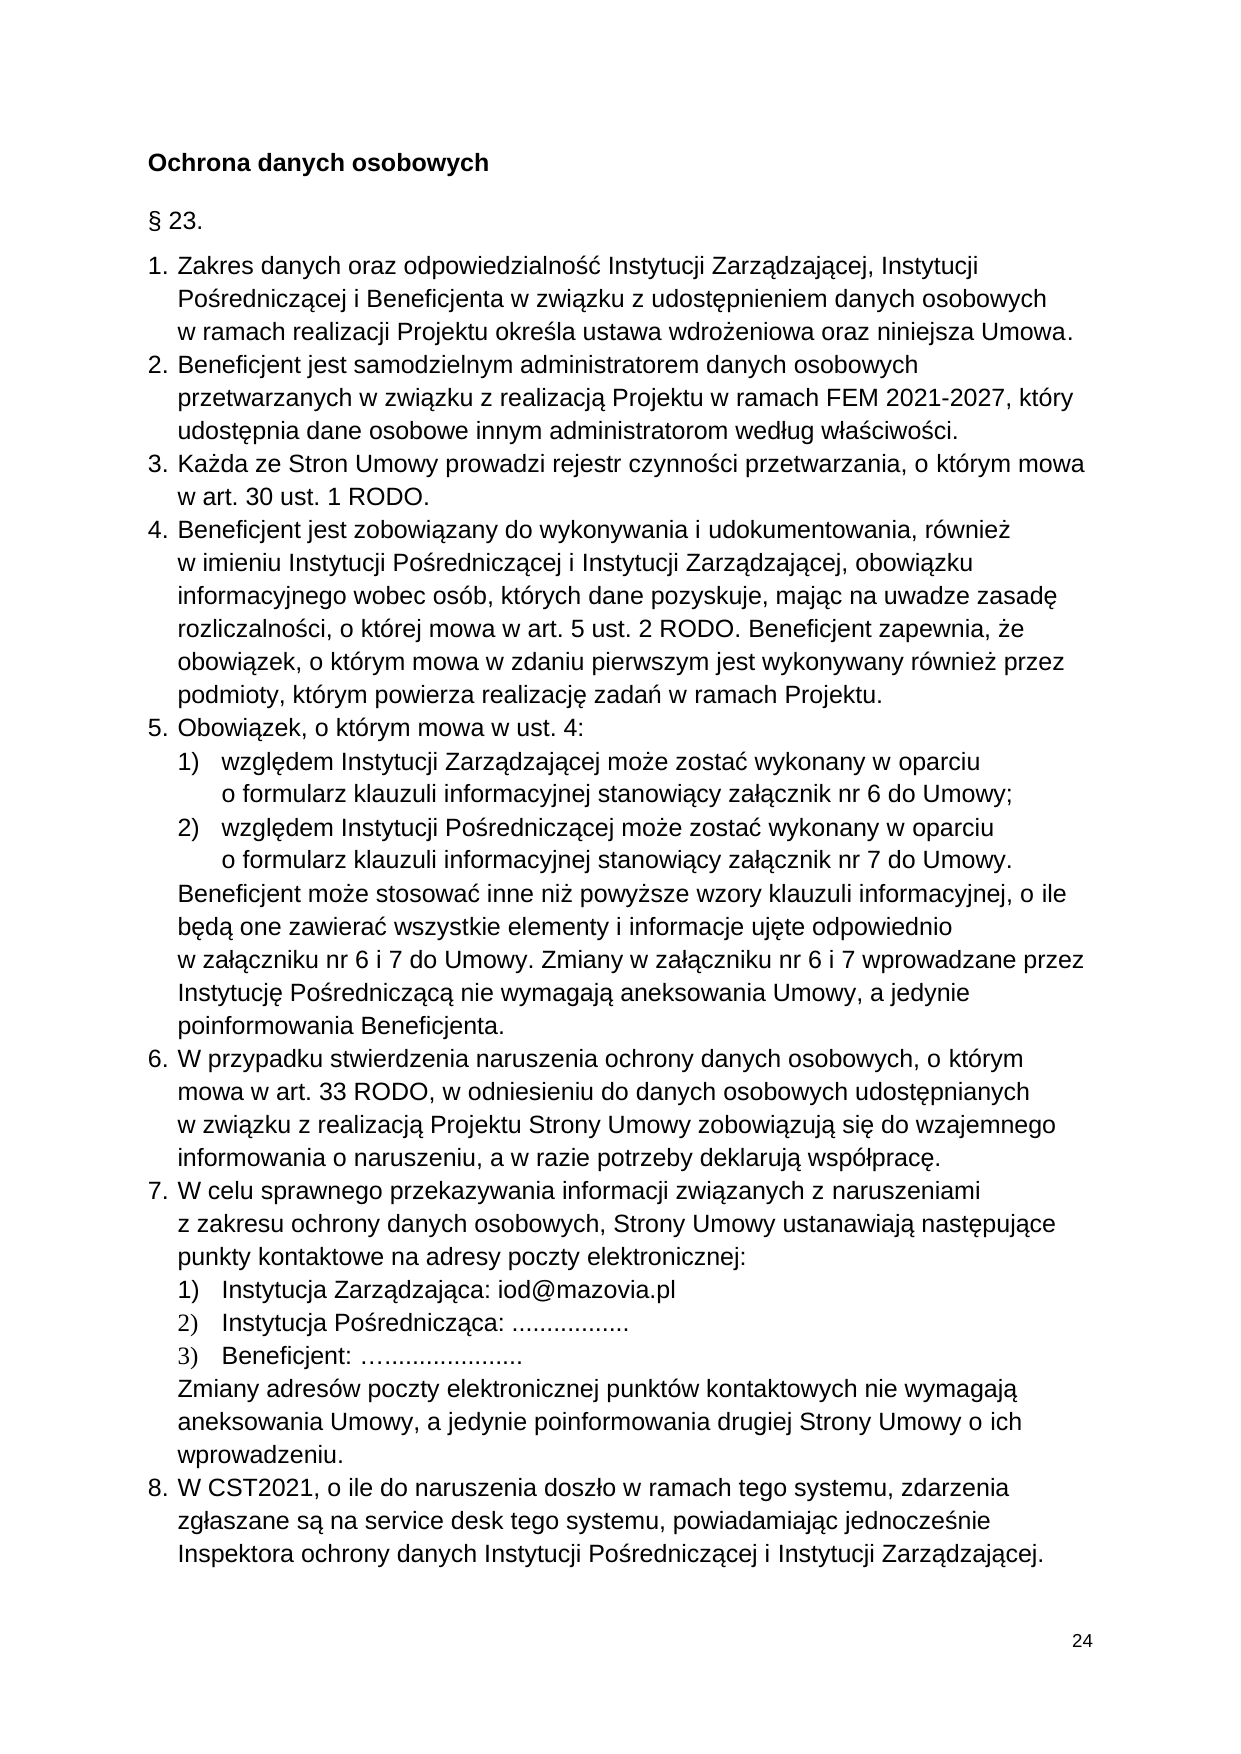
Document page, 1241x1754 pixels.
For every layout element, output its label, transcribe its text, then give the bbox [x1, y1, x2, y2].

subtitle § 23. [148, 206, 1093, 234]
list Beneficjent jest zobowiązany do wykonywania i udokumentowania, również w imieniu Instytucji Pośredniczącej i Instytucji Zarządzającej, obowiązku informacyjnego wobec osób, których dane pozyskuje, mając na uwadze zasadę rozliczalności, o której mowa w art. 5 ust. 2 RODO. Beneficjent zapewnia, że obowiązek, o którym mowa w zdaniu pierwszym jest wykonywany również przez podmioty, którym powierza realizację zadań w ramach Projektu. [148, 515, 1093, 709]
list Każda ze Stron Umowy prowadzi rejestr czynności przetwarzania, o którym mowa w art. 30 ust. 1 RODO. [148, 449, 1093, 511]
list W przypadku stwierdzenia naruszenia ochrony danych osobowych, o którym mowa w art. 33 RODO, w odniesieniu do danych osobowych udostępnianych w związku z realizacją Projektu Strony Umowy zobowiązują się do wzajemnego informowania o naruszeniu, a w razie potrzeby deklarują współpracę. [148, 1044, 1093, 1171]
text Beneficjent może stosować inne niż powyższe wzory klauzuli informacyjnej, o ile będą one zawierać wszystkie elementy i informacje ujęte odpowiednio w załączniku nr 6 i 7 do Umowy. Zmiany w załączniku nr 6 i 7 wprowadzane przez Instytucję Pośredniczącą nie wymagają aneksowania Umowy, a jedynie poinformowania Beneficjenta. [177, 878, 1093, 1039]
subtitle Ochrona danych osobowych [148, 148, 1093, 176]
list W CST2021, o ile do naruszenia doszło w ramach tego systemu, zdarzenia zgłaszane są na service desk tego systemu, powiadamiając jednocześnie Inspektora ochrony danych Instytucji Pośredniczącej i Instytucji Zarządzającej. [148, 1473, 1093, 1568]
list względem Instytucji Pośredniczącej może zostać wykonany w oparciu o formularz klauzuli informacyjnej stanowiący załącznik nr 7 do Umowy. [177, 812, 1093, 874]
list Instytucja Zarządzająca: iod@mazovia.pl [177, 1275, 1093, 1303]
list względem Instytucji Zarządzającej może zostać wykonany w oparciu o formularz klauzuli informacyjnej stanowiący załącznik nr 6 do Umowy; [177, 746, 1093, 808]
list Beneficjent: ….................... [177, 1341, 1093, 1370]
list Zakres danych oraz odpowiedzialność Instytucji Zarządzającej, Instytucji Pośredniczącej i Beneficjenta w związku z udostępnieniem danych osobowych w ramach realizacji Projektu określa ustawa wdrożeniowa oraz niniejsza Umowa. [148, 251, 1093, 346]
list W celu sprawnego przekazywania informacji związanych z naruszeniami z zakresu ochrony danych osobowych, Strony Umowy ustanawiają następujące punkty kontaktowe na adresy poczty elektronicznej: [148, 1176, 1093, 1271]
text Zmiany adresów poczty elektronicznej punktów kontaktowych nie wymagają aneksowania Umowy, a jedynie poinformowania drugiej Strony Umowy o ich wprowadzeniu. [177, 1374, 1093, 1469]
list Beneficjent jest samodzielnym administratorem danych osobowych przetwarzanych w związku z realizacją Projektu w ramach FEM 2021-2027, który udostępnia dane osobowe innym administratorom według właściwości. [148, 350, 1093, 445]
list Obowiązek, o którym mowa w ust. 4: [148, 713, 1093, 742]
list Instytucja Pośrednicząca: ................. [177, 1308, 1093, 1337]
